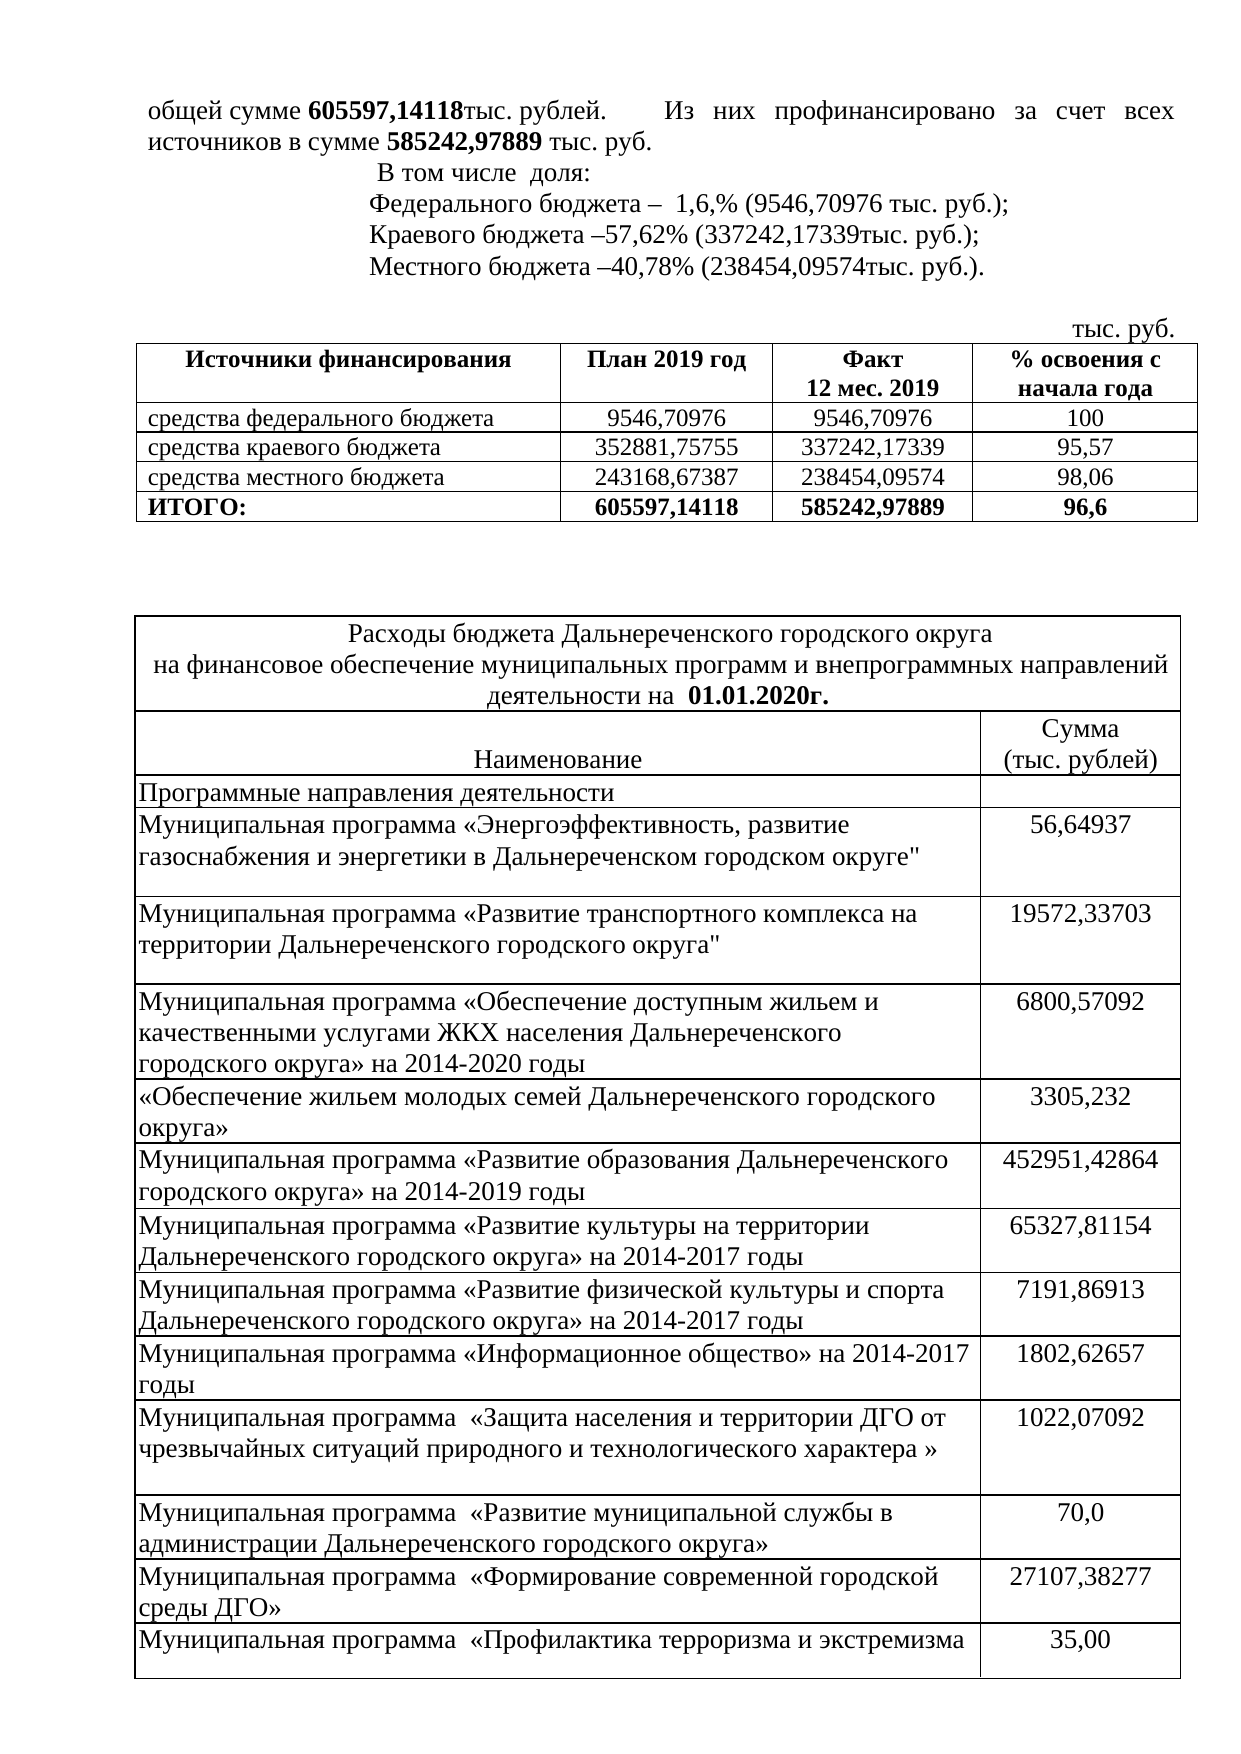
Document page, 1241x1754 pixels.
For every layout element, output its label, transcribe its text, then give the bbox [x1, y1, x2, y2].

table_cell 56,64937 [981, 808, 1180, 896]
table_cell «Обеспечение жильем молодых семей Дальнереченского городского округа» [136, 1080, 980, 1142]
table_cell 96,6 [973, 492, 1197, 521]
table_cell 35,00 [981, 1624, 1180, 1677]
table_cell 65327,81154 [981, 1209, 1180, 1272]
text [148, 94, 1175, 156]
table_cell Сумма (тыс. рублей) [981, 712, 1180, 774]
table_cell Муниципальная программа «Развитие физической культуры и спорта Дальнереченского городского округа» на 2014-2017 годы [136, 1273, 980, 1335]
table_cell 98,06 [973, 462, 1197, 491]
table_cell 9546,70976 [561, 403, 772, 431]
table_cell Муниципальная программа «Формирование современной городской среды ДГО» [136, 1560, 980, 1622]
table_cell ИТОГО: [137, 492, 560, 521]
table_cell Муниципальная программа «Развитие муниципальной службы в администрации Дальнереченского городского округа» [136, 1496, 980, 1558]
table_header Расходы бюджета Дальнереченского городского округа на финансовое обеспечение муниципальных программ и внепрограммных направлений деятельности на 01.01.2020г. [136, 617, 1180, 710]
table_cell 70,0 [981, 1496, 1180, 1558]
table_cell 7191,86913 [981, 1273, 1180, 1335]
table_cell 95,57 [973, 433, 1197, 461]
table_cell Муниципальная программа «Развитие культуры на территории Дальнереченского городского округа» на 2014-2017 годы [136, 1209, 980, 1272]
table_cell 9546,70976 [773, 403, 972, 431]
table_cell Муниципальная программа «Энергоэффективность, развитие газоснабжения и энергетики в Дальнереченском городском округе" [136, 808, 980, 896]
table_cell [136, 1624, 980, 1677]
table_cell Программные направления деятельности [136, 776, 980, 807]
text Краевого бюджета –57,62% (337242,17339тыс. руб.); [295, 218, 1175, 250]
table_cell 1802,62657 [981, 1337, 1180, 1399]
table_cell 6800,57092 [981, 985, 1180, 1078]
table_cell 3305,232 [981, 1080, 1180, 1142]
table_cell 100 [973, 403, 1197, 431]
table_cell 243168,67387 [561, 462, 772, 491]
table_cell 585242,97889 [773, 492, 972, 521]
table_cell Муниципальная программа «Развитие транспортного комплекса на территории Дальнереченского городского округа" [136, 897, 980, 983]
table_cell 352881,75755 [561, 433, 772, 461]
text В том числе доля: [221, 156, 1175, 187]
table_cell 27107,38277 [981, 1560, 1180, 1622]
table_header План 2019 год [561, 344, 772, 402]
table_cell Муниципальная программа «Развитие образования Дальнереченского городского округа» на 2014-2019 годы [136, 1144, 980, 1208]
table_cell Наименование [136, 712, 980, 774]
table_cell Муниципальная программа «Защита населения и территории ДГО от чрезвычайных ситуаций природного и технологического характера » [136, 1401, 980, 1494]
text Местного бюджета –40,78% (238454,09574тыс. руб.). [295, 250, 1175, 281]
table_header Источники финансирования [137, 344, 560, 402]
table_cell 605597,14118 [561, 492, 772, 521]
table_cell Муниципальная программа «Информационное общество» на 2014-2017 годы [136, 1337, 980, 1399]
table_header Факт 12 мес. 2019 [773, 344, 972, 402]
text тыс. руб. [295, 312, 1175, 343]
table_cell Муниципальная программа «Обеспечение доступным жильем и качественными услугами ЖКХ населения Дальнереченского городского округа» на 2014-2020 годы [136, 985, 980, 1078]
table_header % освоения с начала года [973, 344, 1197, 402]
table_cell [981, 776, 1180, 807]
table_cell 1022,07092 [981, 1401, 1180, 1494]
table_cell 238454,09574 [773, 462, 972, 491]
table_cell средства федерального бюджета [137, 403, 560, 431]
table_cell 19572,33703 [981, 897, 1180, 983]
table_cell 337242,17339 [773, 433, 972, 461]
table_cell средства местного бюджета [137, 462, 560, 491]
table_cell 452951,42864 [981, 1144, 1180, 1208]
text Федерального бюджета – 1,6,% (9546,70976 тыс. руб.); [295, 187, 1175, 218]
table_cell средства краевого бюджета [137, 433, 560, 461]
